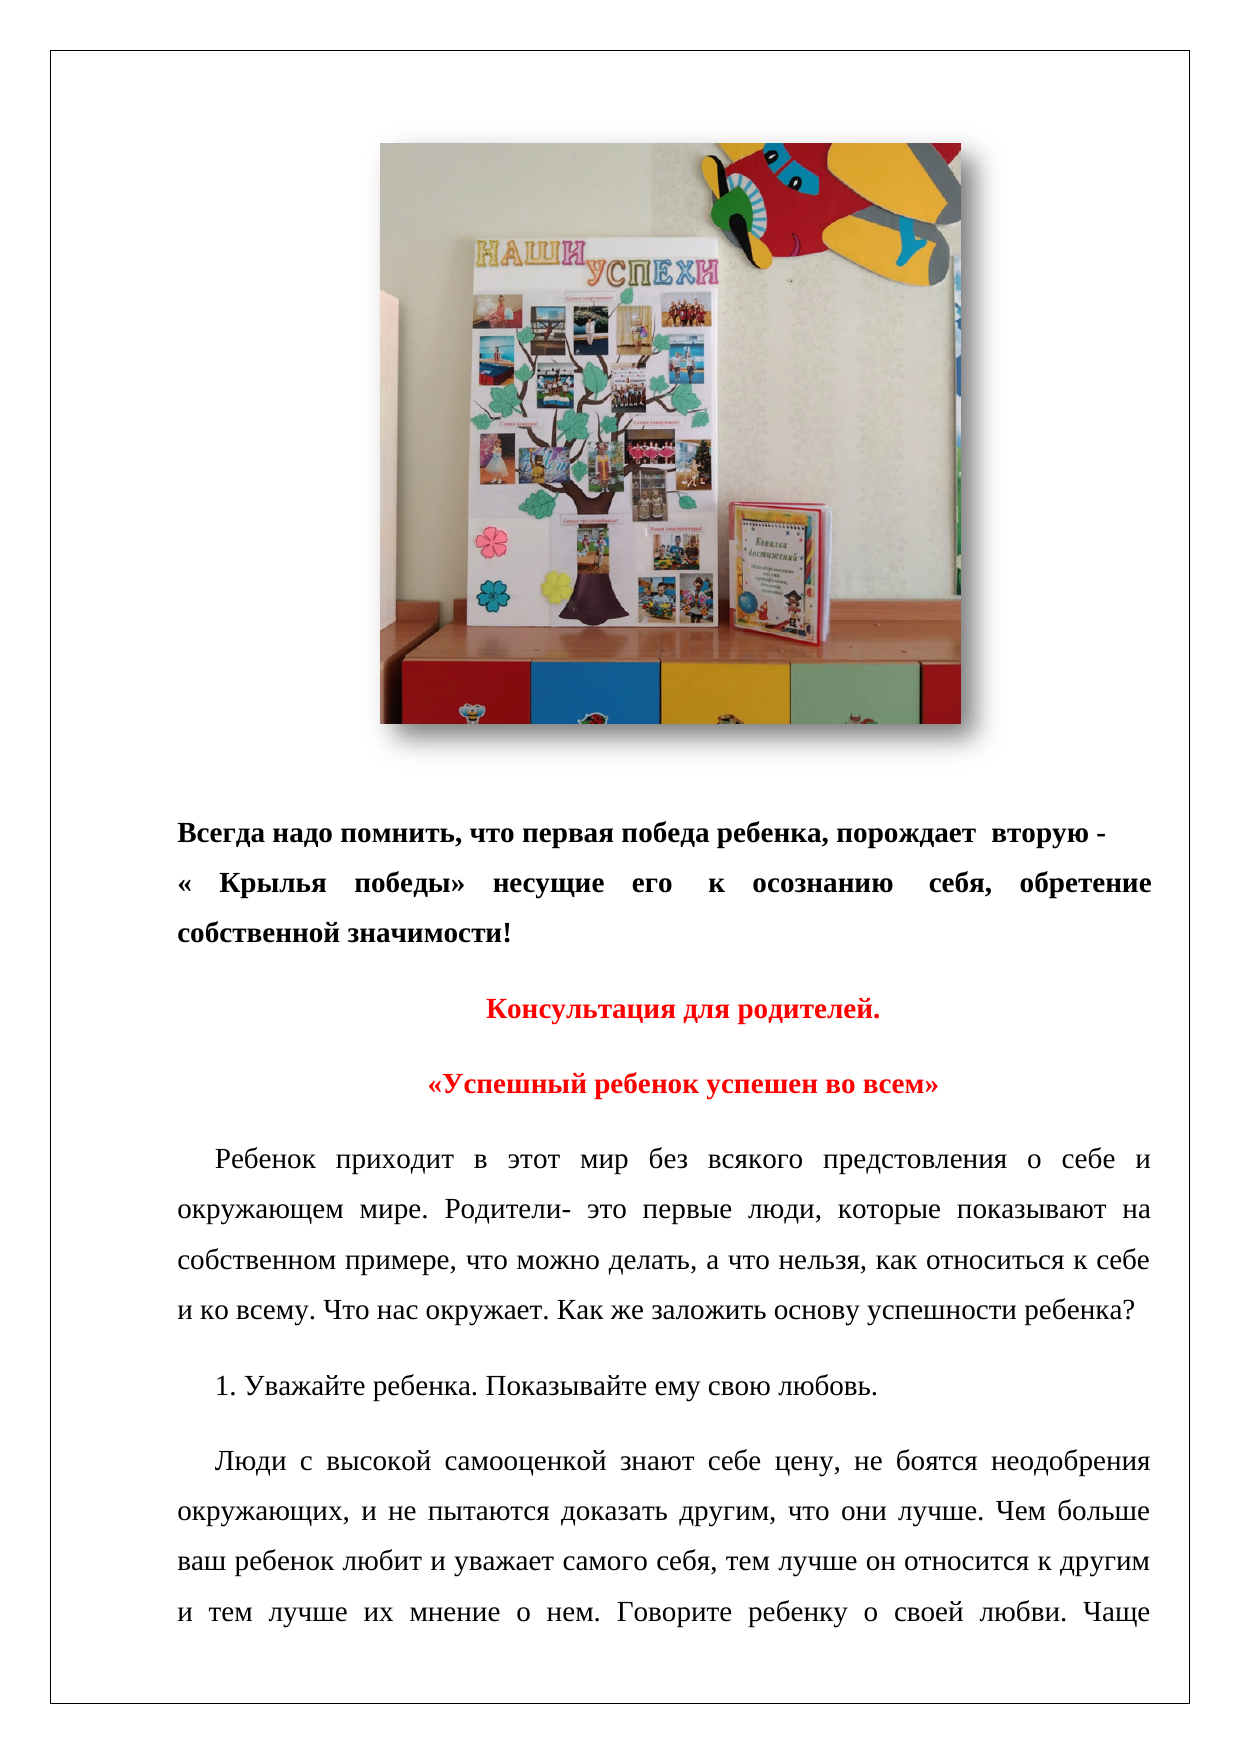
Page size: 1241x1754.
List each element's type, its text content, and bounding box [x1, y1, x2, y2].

picture [354, 118, 1013, 776]
text 1. Уважайте ребенка. Показывайте ему свою любовь. [177, 1368, 1152, 1401]
text Ребенок приходит в этот мир без всякого предстовления о себе и окружающем мире. Родители- это первые люди, которые показывают на собственном примере, что можно делать, а что нельзя, как относиться к себе и ко всему. Что нас окружает. Как же заложить основу успешности ребенка? [177, 1141, 1152, 1326]
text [177, 1443, 1152, 1627]
text Всегда надо помнить, что первая победа ребенка, порождает вторую - « Крылья победы» несущие его к осознанию себя, обретение собственной значимости! [177, 848, 1152, 949]
text Консультация для родителей. [177, 991, 1152, 1024]
text «Успешный ребенок успешен во всем» [177, 1066, 1152, 1099]
